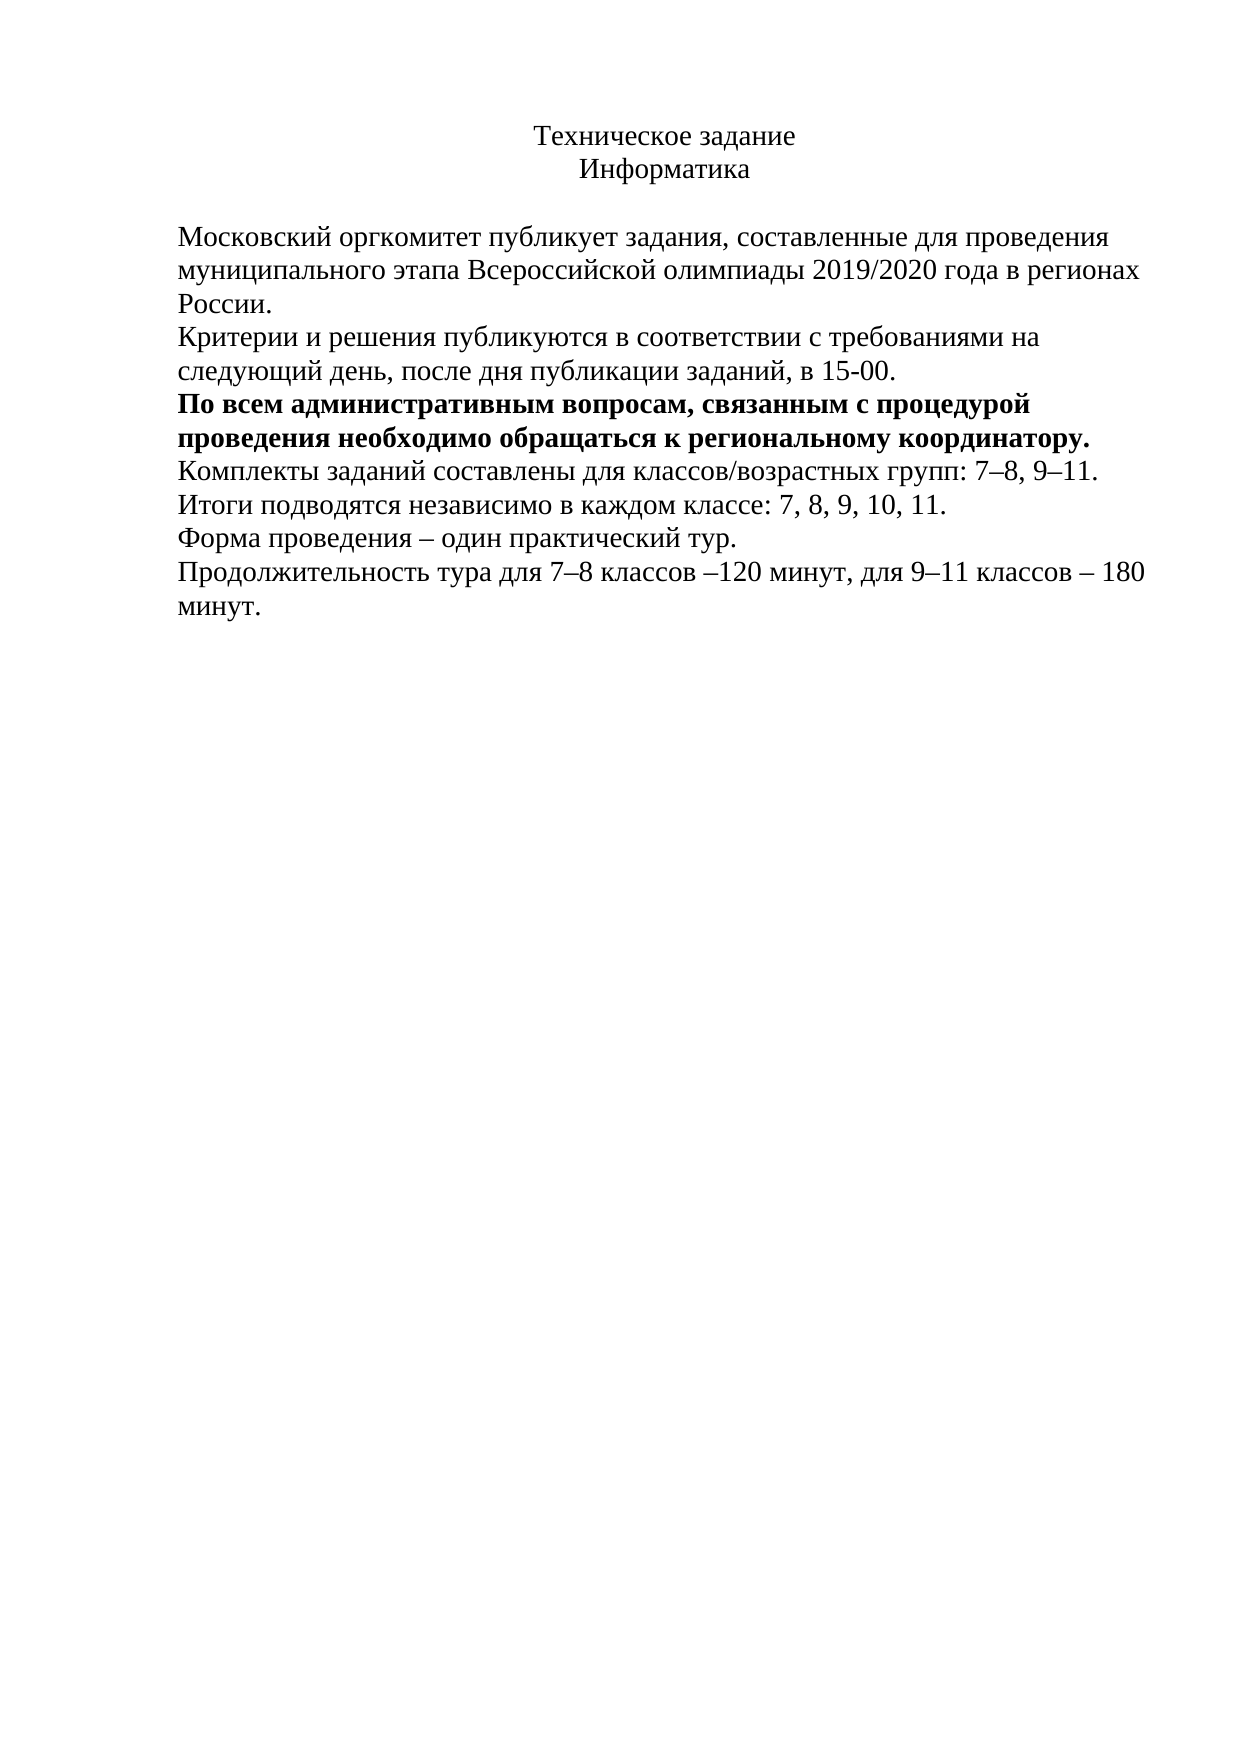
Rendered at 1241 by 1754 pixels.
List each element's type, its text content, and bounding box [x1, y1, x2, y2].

text Комплекты заданий составлены для классов/возрастных групп: 7–8, 9–11. [177, 453, 1152, 487]
text Продолжительность тура для 7–8 классов –120 минут, для 9–11 классов – 180 минут. [177, 554, 1152, 621]
text Форма проведения – один практический тур. [177, 521, 1152, 554]
text Информатика [177, 152, 1152, 185]
text Критерии и решения публикуются в соответствии с требованиями на следующий день, после дня публикации заданий, в 15-00. [177, 319, 1152, 386]
text Московский оргкомитет публикует задания, составленные для проведения муниципального этапа Всероссийской олимпиады 2019/2020 года в регионах России. [177, 219, 1152, 319]
text Итоги подводятся независимо в каждом классе: 7, 8, 9, 10, 11. [177, 487, 1152, 521]
text По всем административным вопросам, связанным с процедурой проведения необходимо обращаться к региональному координатору. [177, 386, 1152, 453]
text Техническое задание [177, 118, 1152, 152]
